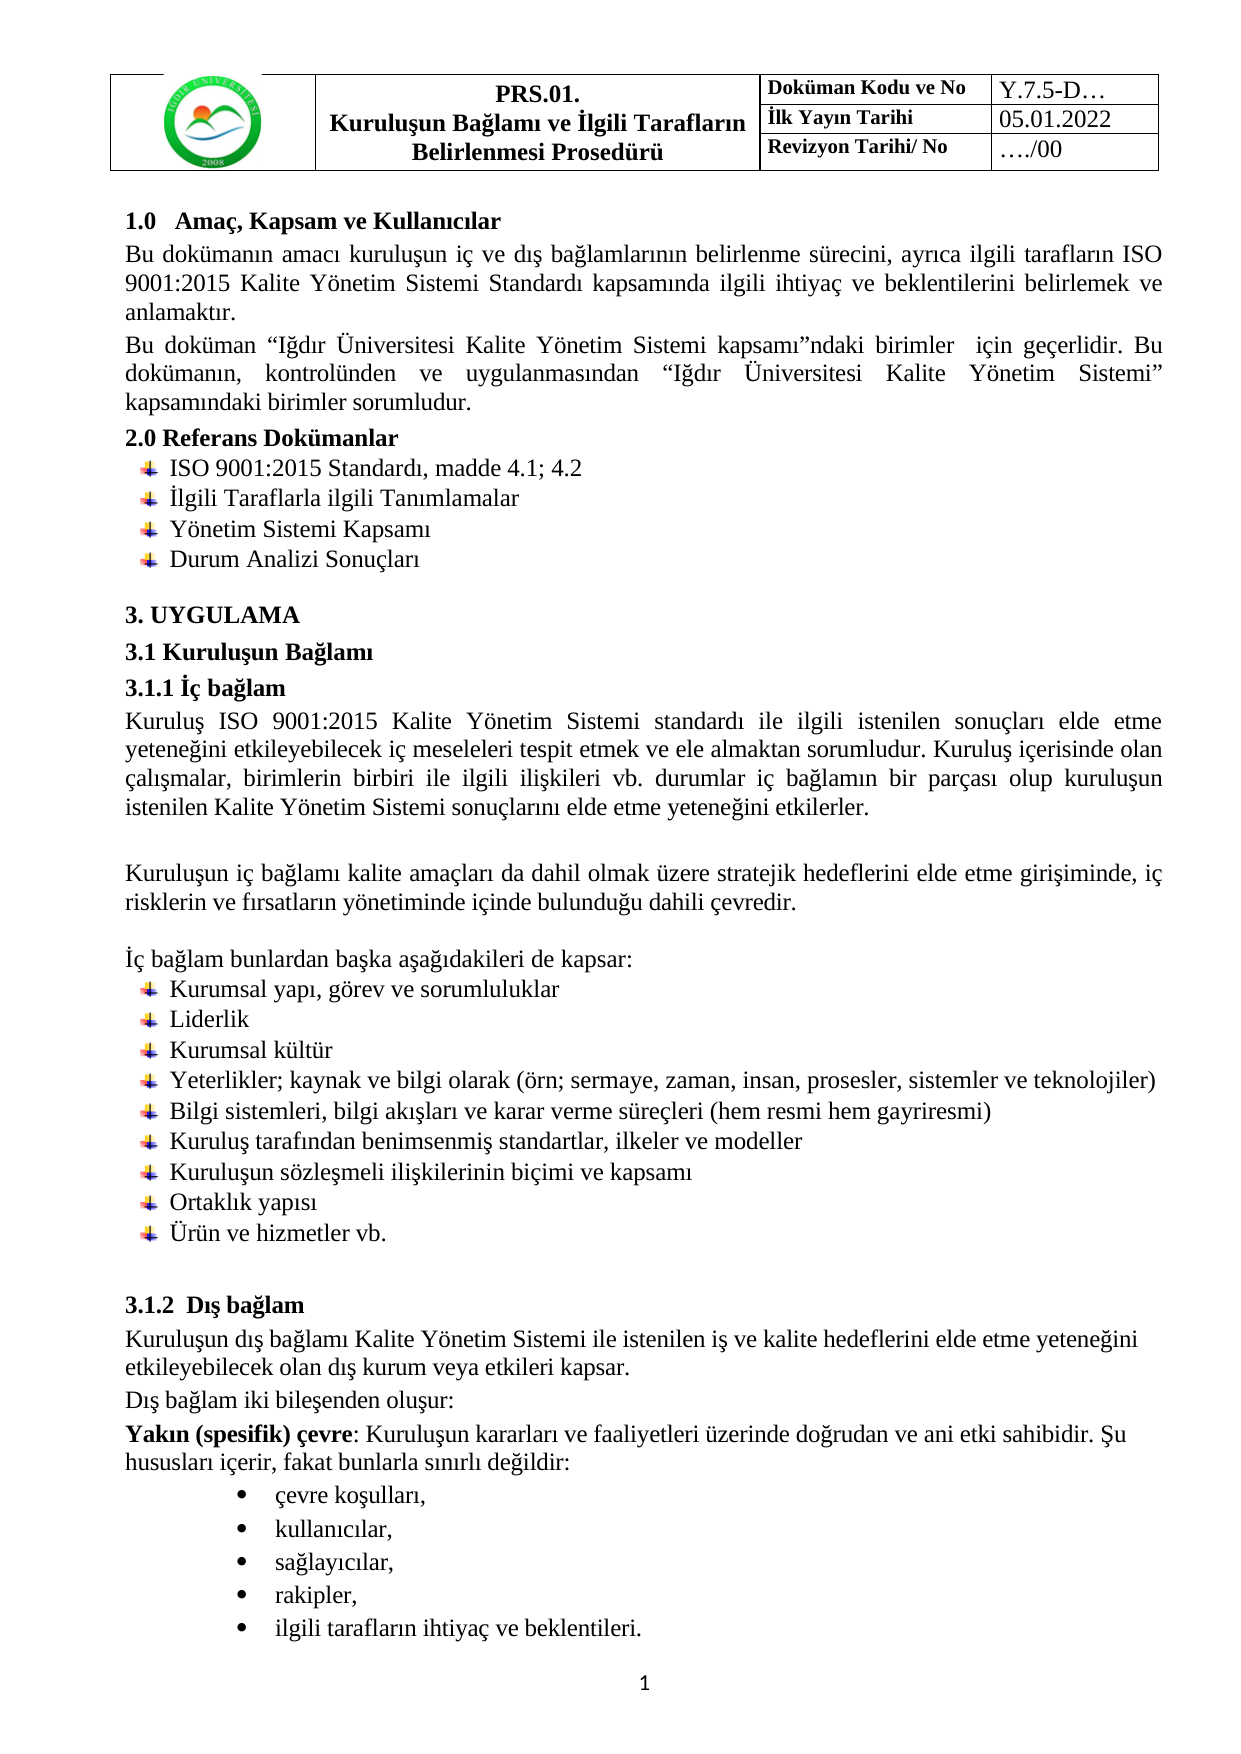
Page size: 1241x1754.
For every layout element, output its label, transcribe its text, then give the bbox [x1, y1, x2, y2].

picture [140, 1194, 158, 1211]
list Kurumsal yapı, görev ve sorumluluklar [140, 973, 1163, 1003]
list Kurumsal kültür [140, 1034, 1163, 1064]
text Bu doküman “Iğdır Üniversitesi Kalite Yönetim Sistemi kapsamı”ndaki birimler için geçerlidir. Bu dokümanın, kontrolünden ve uygulanmasından “Iğdır Üniversitesi Kalite Yönetim Sistemi” kapsamındaki birimler sorumludur. [125, 330, 1163, 416]
list ISO 9001:2015 Standardı, madde 4.1; 4.2 [140, 452, 1163, 482]
list çevre koşulları, [237, 1481, 1163, 1509]
list Ortaklık yapısı [140, 1186, 1163, 1217]
picture [140, 490, 158, 507]
list Bilgi sistemleri, bilgi akışları ve karar verme süreçleri (hem resmi hem gayriresmi) [140, 1095, 1163, 1125]
list Liderlik [140, 1003, 1163, 1034]
picture [140, 520, 158, 538]
picture [163, 74, 262, 170]
text 2.0 Referans Dokümanlar [125, 423, 1163, 452]
list Yönetim Sistemi Kapsamı [140, 513, 1163, 543]
text 1.0 Amaç, Kapsam ve Kullanıcılar [125, 206, 1163, 235]
list Durum Analizi Sonuçları [140, 543, 1163, 574]
list kullanıcılar, [237, 1514, 1163, 1542]
list Ürün ve hizmetler vb. [140, 1217, 1163, 1247]
list Kuruluşun Bağlamı [125, 637, 1163, 666]
list Kuruluş tarafından benimsenmiş standartlar, ilkeler ve modeller [140, 1125, 1163, 1156]
list Yeterlikler; kaynak ve bilgi olarak (örn; sermaye, zaman, insan, prosesler, sistemler ve teknolojiler) [140, 1064, 1163, 1095]
text 3.1.1 İç bağlam [125, 673, 1163, 701]
picture [140, 1072, 158, 1089]
list İlgili Taraflarla ilgili Tanımlamalar [140, 482, 1163, 513]
text 3. UYGULAMA [125, 599, 1163, 629]
text Kuruluş ISO 9001:2015 Kalite Yönetim Sistemi standardı ile ilgili istenilen sonuçları elde etme yeteneğini etkileyebilecek iç meseleleri tespit etmek ve ele almaktan sorumludur. Kuruluş içerisinde olan çalışmalar, birimlerin birbiri ile ilgili ilişkileri vb. durumlar iç bağlamın bir parçası olup kuruluşun istenilen Kalite Yönetim Sistemi sonuçlarını elde etme yeteneğini etkilerler. [125, 706, 1163, 821]
list Kuruluşun sözleşmeli ilişkilerinin biçimi ve kapsamı [140, 1156, 1163, 1186]
picture [140, 980, 158, 997]
picture [140, 1102, 158, 1120]
list ilgili tarafların ihtiyaç ve beklentileri. [237, 1613, 1163, 1642]
text Bu dokümanın amacı kuruluşun iç ve dış bağlamlarının belirlenme sürecini, ayrıca ilgili tarafların ISO 9001:2015 Kalite Yönetim Sistemi Standardı kapsamında ilgili ihtiyaç ve beklentilerini belirlemek ve anlamaktır. [125, 239, 1163, 325]
list sağlayıcılar, [237, 1547, 1163, 1576]
picture [140, 1011, 158, 1028]
picture [140, 459, 158, 477]
picture [140, 1163, 158, 1181]
picture [140, 551, 158, 568]
list rakipler, [237, 1580, 1163, 1609]
text İç bağlam bunlardan başka aşağıdakileri de kapsar: [125, 944, 1163, 973]
text Kuruluşun dış bağlamı Kalite Yönetim Sistemi ile istenilen iş ve kalite hedeflerini elde etme yeteneğini etkileyebilecek olan dış kurum veya etkileri kapsar. [125, 1324, 1163, 1381]
picture [140, 1224, 158, 1242]
text Kuruluşun iç bağlamı kalite amaçları da dahil olmak üzere stratejik hedeflerini elde etme girişiminde, iç risklerin ve fırsatların yönetiminde içinde bulunduğu dahili çevredir. [125, 858, 1163, 916]
text Dış bağlam iki bileşenden oluşur: [125, 1386, 1163, 1414]
text 3.1.2 Dış bağlam [125, 1291, 1163, 1319]
picture [140, 1133, 158, 1150]
text Yakın (spesifik) çevre: Kuruluşun kararları ve faaliyetleri üzerinde doğrudan ve ani etki sahibidir. Şu hususları içerir, fakat bunlarla sınırlı değildir: [125, 1419, 1163, 1476]
picture [140, 1041, 158, 1059]
